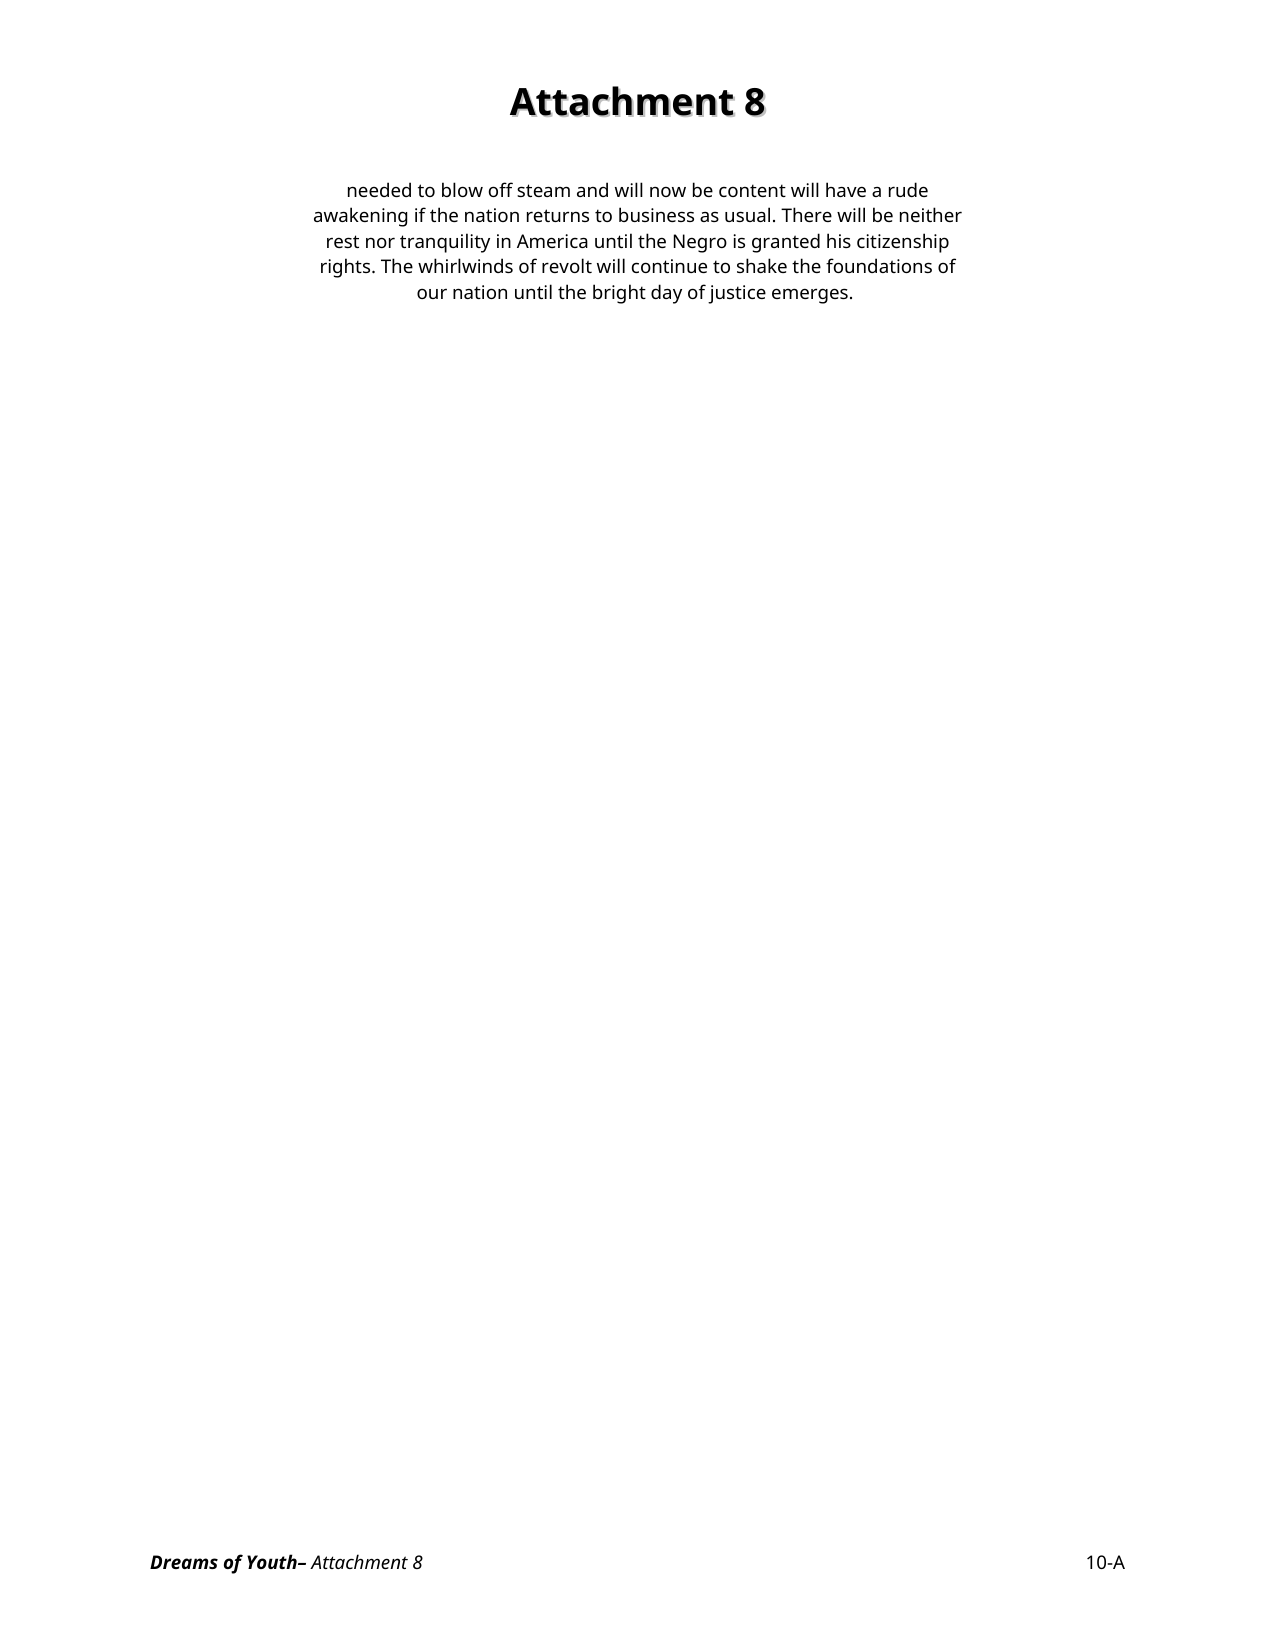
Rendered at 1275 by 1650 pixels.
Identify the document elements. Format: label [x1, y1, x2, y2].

text [150, 177, 1125, 342]
